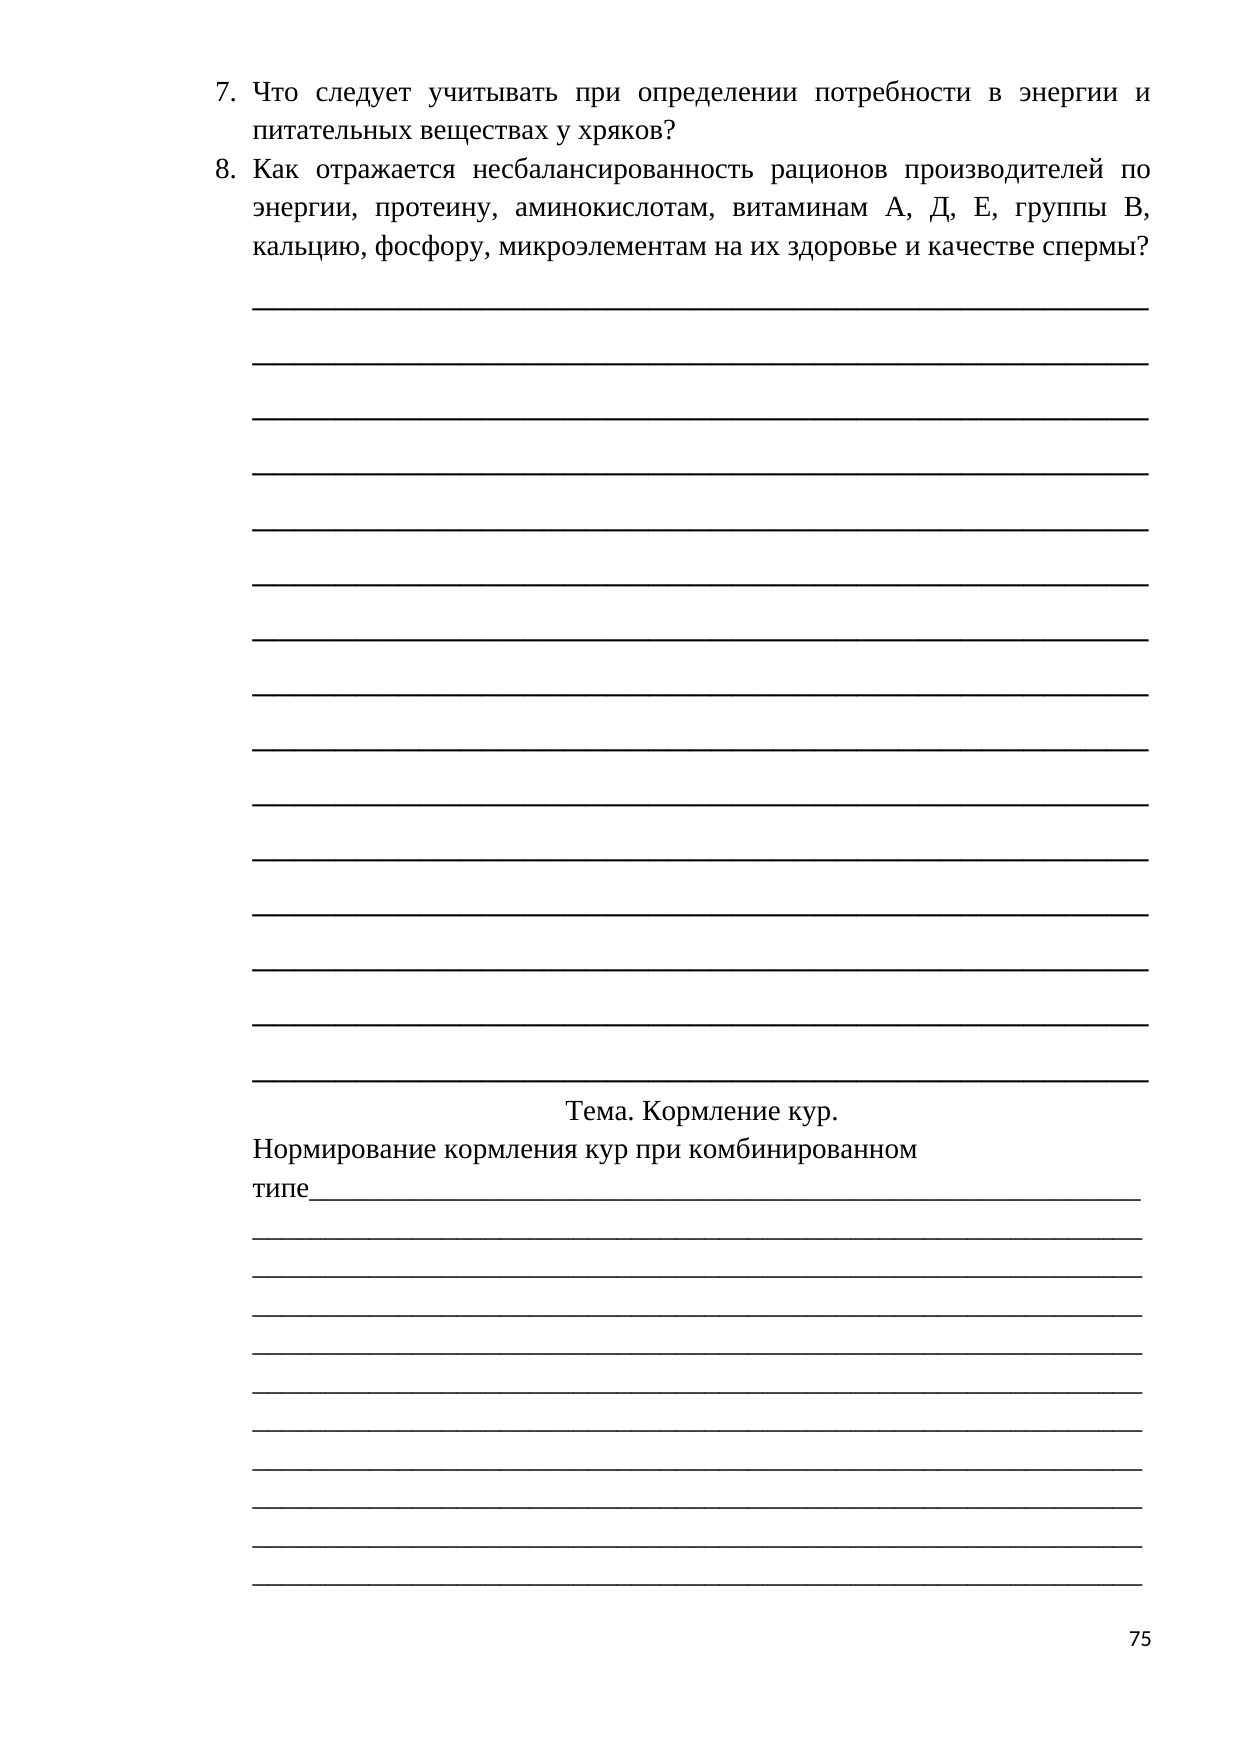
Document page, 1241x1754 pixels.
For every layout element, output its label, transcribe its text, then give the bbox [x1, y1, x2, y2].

list Как отражается несбалансированность рационов производителей по энергии, протеину, аминокислотам, витаминам А, Д, Е, группы В, кальцию, фосфору, микроэлементам на их здоровье и качестве спермы? [215, 151, 1152, 262]
list Что следует учитывать при определении потребности в энергии и питательных веществах у хряков? [215, 74, 1152, 146]
list Тема. Кормление кур. [252, 1093, 1152, 1127]
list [252, 1132, 1152, 1589]
list _____________________________________________________________________________________________________________________________________________________________________________________________________________________________________________________________________________________________________________________________________________________________________________________________________________________________________________________________________________________________________________________________________________________________________________________________________________________________________________________________________ [252, 267, 1152, 1086]
